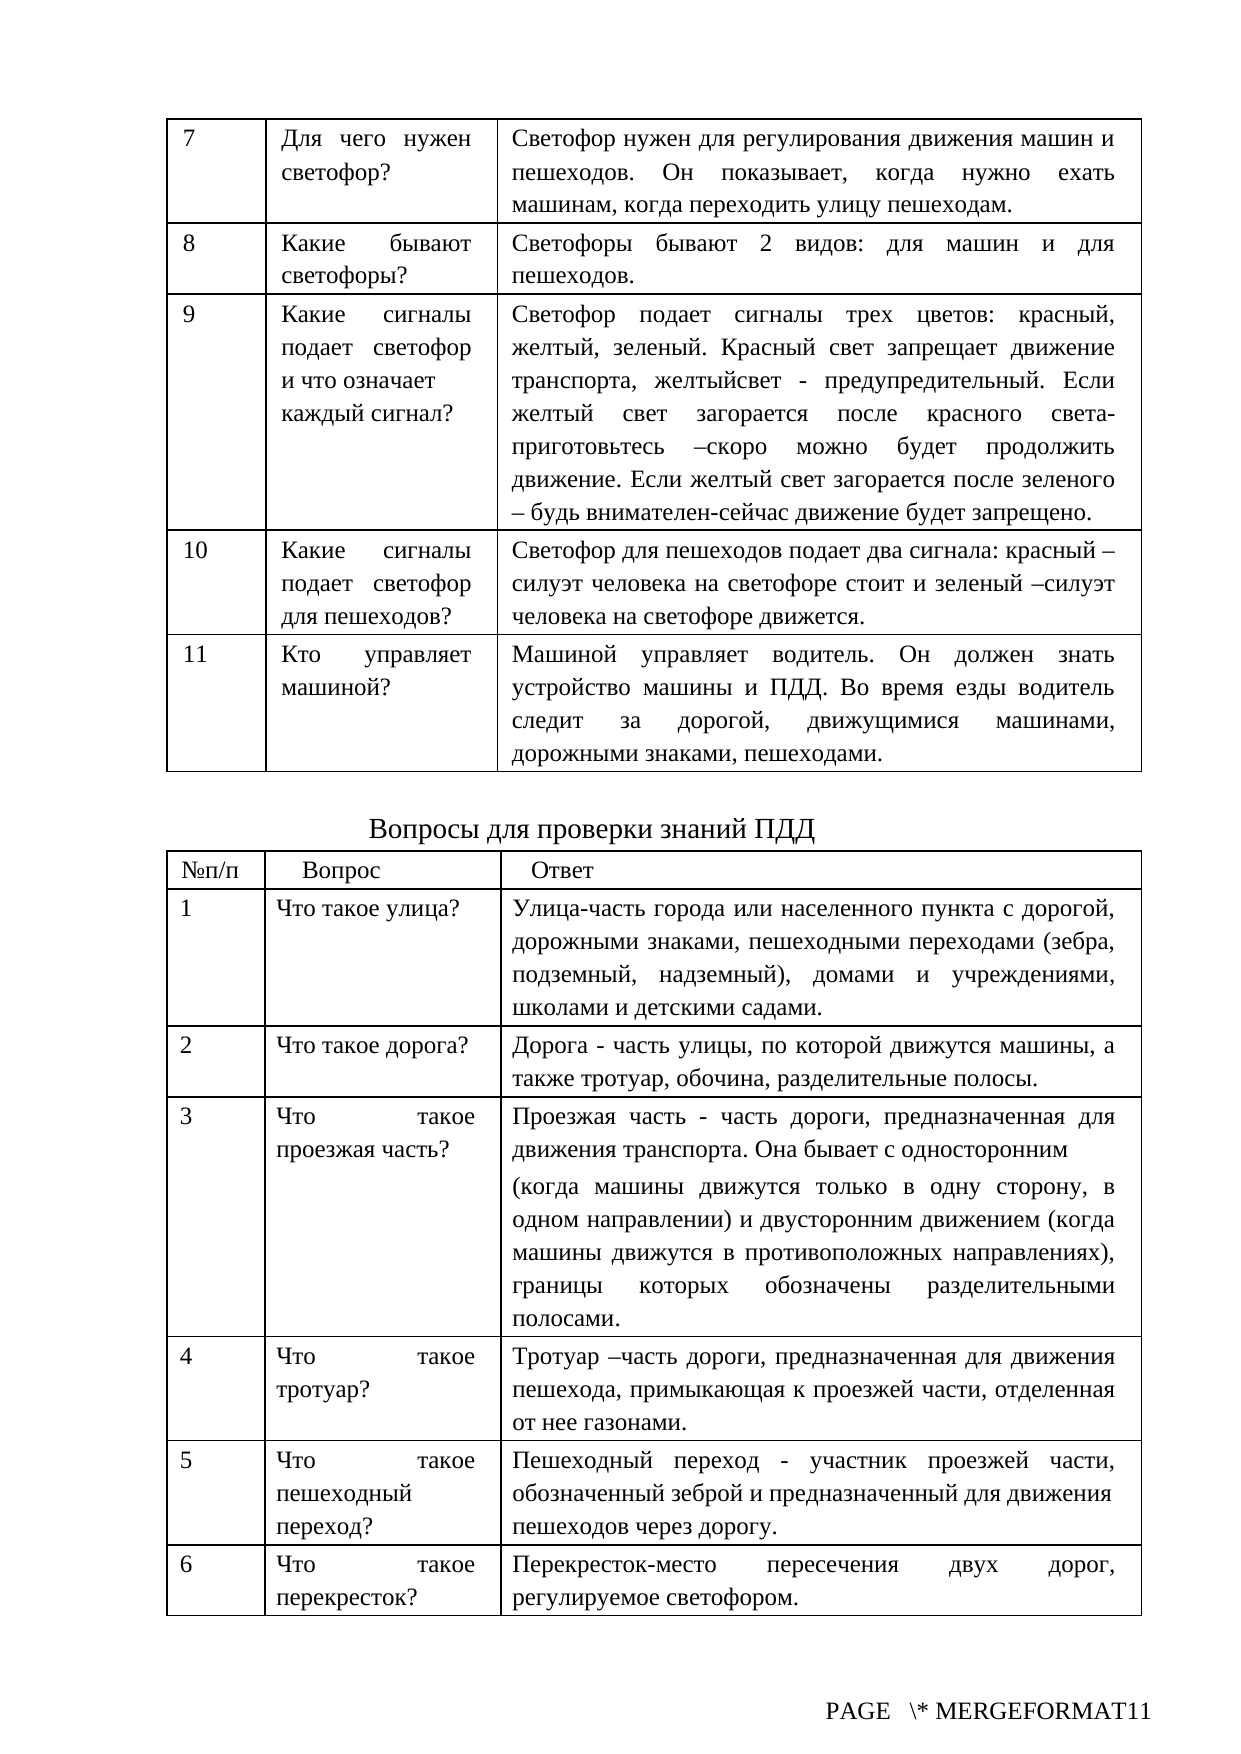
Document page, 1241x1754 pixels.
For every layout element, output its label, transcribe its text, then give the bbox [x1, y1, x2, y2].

text Вопросы для проверки знаний ПДД [368, 811, 1137, 845]
table_cell Что такое перекресток? [266, 1546, 500, 1615]
table_cell Машиной управляет водитель. Он должен знать устройство машины и ПДД. Во время езды водитель следит за дорогой, движущимися машинами, дорожными знаками, пешеходами. [498, 635, 1141, 771]
table_cell Что такое проезжая часть? [266, 1098, 500, 1336]
table_cell 2 [168, 1027, 264, 1096]
table_cell 3 [168, 1098, 264, 1336]
table_cell Что такое пешеходный переход? [266, 1441, 500, 1544]
table_header №п/п [168, 852, 264, 888]
table_cell Какие бывают светофоры? [267, 224, 497, 293]
table_cell 5 [168, 1441, 264, 1544]
table_cell Тротуар –часть дороги, предназначенная для движения пешехода, примыкающая к проезжей части, отделенная от нее газонами. [502, 1337, 1141, 1440]
table_cell Для чего нужен светофор? [267, 120, 497, 222]
table_cell Проезжая часть - часть дороги, предназначенная для движения транспорта. Она бывает с односторонним (когда машины движутся только в одну сторону, в одном направлении) и двусторонним движением (когда машины движутся в противоположных направлениях), границы которых обозначены разделительными полосами. [502, 1098, 1141, 1336]
table_cell 7 [168, 120, 265, 222]
table_cell Пешеходный переход - участник проезжей части, обозначенный зеброй и предназначенный для движения пешеходов через дорогу. [502, 1441, 1141, 1544]
table_cell Улица-часть города или населенного пункта с дорогой, дорожными знаками, пешеходными переходами (зебра, подземный, надземный), домами и учреждениями, школами и детскими садами. [502, 890, 1141, 1025]
table_cell 10 [168, 531, 265, 633]
table_cell Светофоры бывают 2 видов: для машин и для пешеходов. [498, 224, 1141, 293]
table_cell 6 [168, 1546, 264, 1615]
table_cell Какие сигналы подает светофор и что означает каждый сигнал? [267, 295, 497, 529]
table_cell 9 [168, 295, 265, 529]
table_cell 4 [168, 1337, 264, 1440]
table_cell 8 [168, 224, 265, 293]
table_cell Какие сигналы подает светофор для пешеходов? [267, 531, 497, 633]
table_cell Дорога - часть улицы, по которой движутся машины, а также тротуар, обочина, разделительные полосы. [502, 1027, 1141, 1096]
table_cell 1 [168, 890, 264, 1025]
table_cell Что такое дорога? [266, 1027, 500, 1096]
table_cell 11 [168, 635, 265, 771]
table_cell Кто управляет машиной? [267, 635, 497, 771]
table_cell Что такое улица? [266, 890, 500, 1025]
table_cell Светофор для пешеходов подает два сигнала: красный –силуэт человека на светофоре стоит и зеленый –силуэт человека на светофоре движется. [498, 531, 1141, 633]
table_header Ответ [502, 852, 1141, 888]
table_cell Что такое тротуар? [266, 1337, 500, 1440]
table_cell Перекресток-место пересечения двух дорог, регулируемое светофором. [502, 1546, 1141, 1615]
table_cell Светофор подает сигналы трех цветов: красный, желтый, зеленый. Красный свет запрещает движение транспорта, желтыйсвет - предупредительный. Если желтый свет загорается после красного света-приготовьтесь –скоро можно будет продолжить движение. Если желтый свет загорается после зеленого – будь внимателен-сейчас движение будет запрещено. [498, 295, 1141, 529]
table_cell Светофор нужен для регулирования движения машин и пешеходов. Он показывает, когда нужно ехать машинам, когда переходить улицу пешеходам. [498, 120, 1141, 222]
table_header Вопрос [266, 852, 500, 888]
